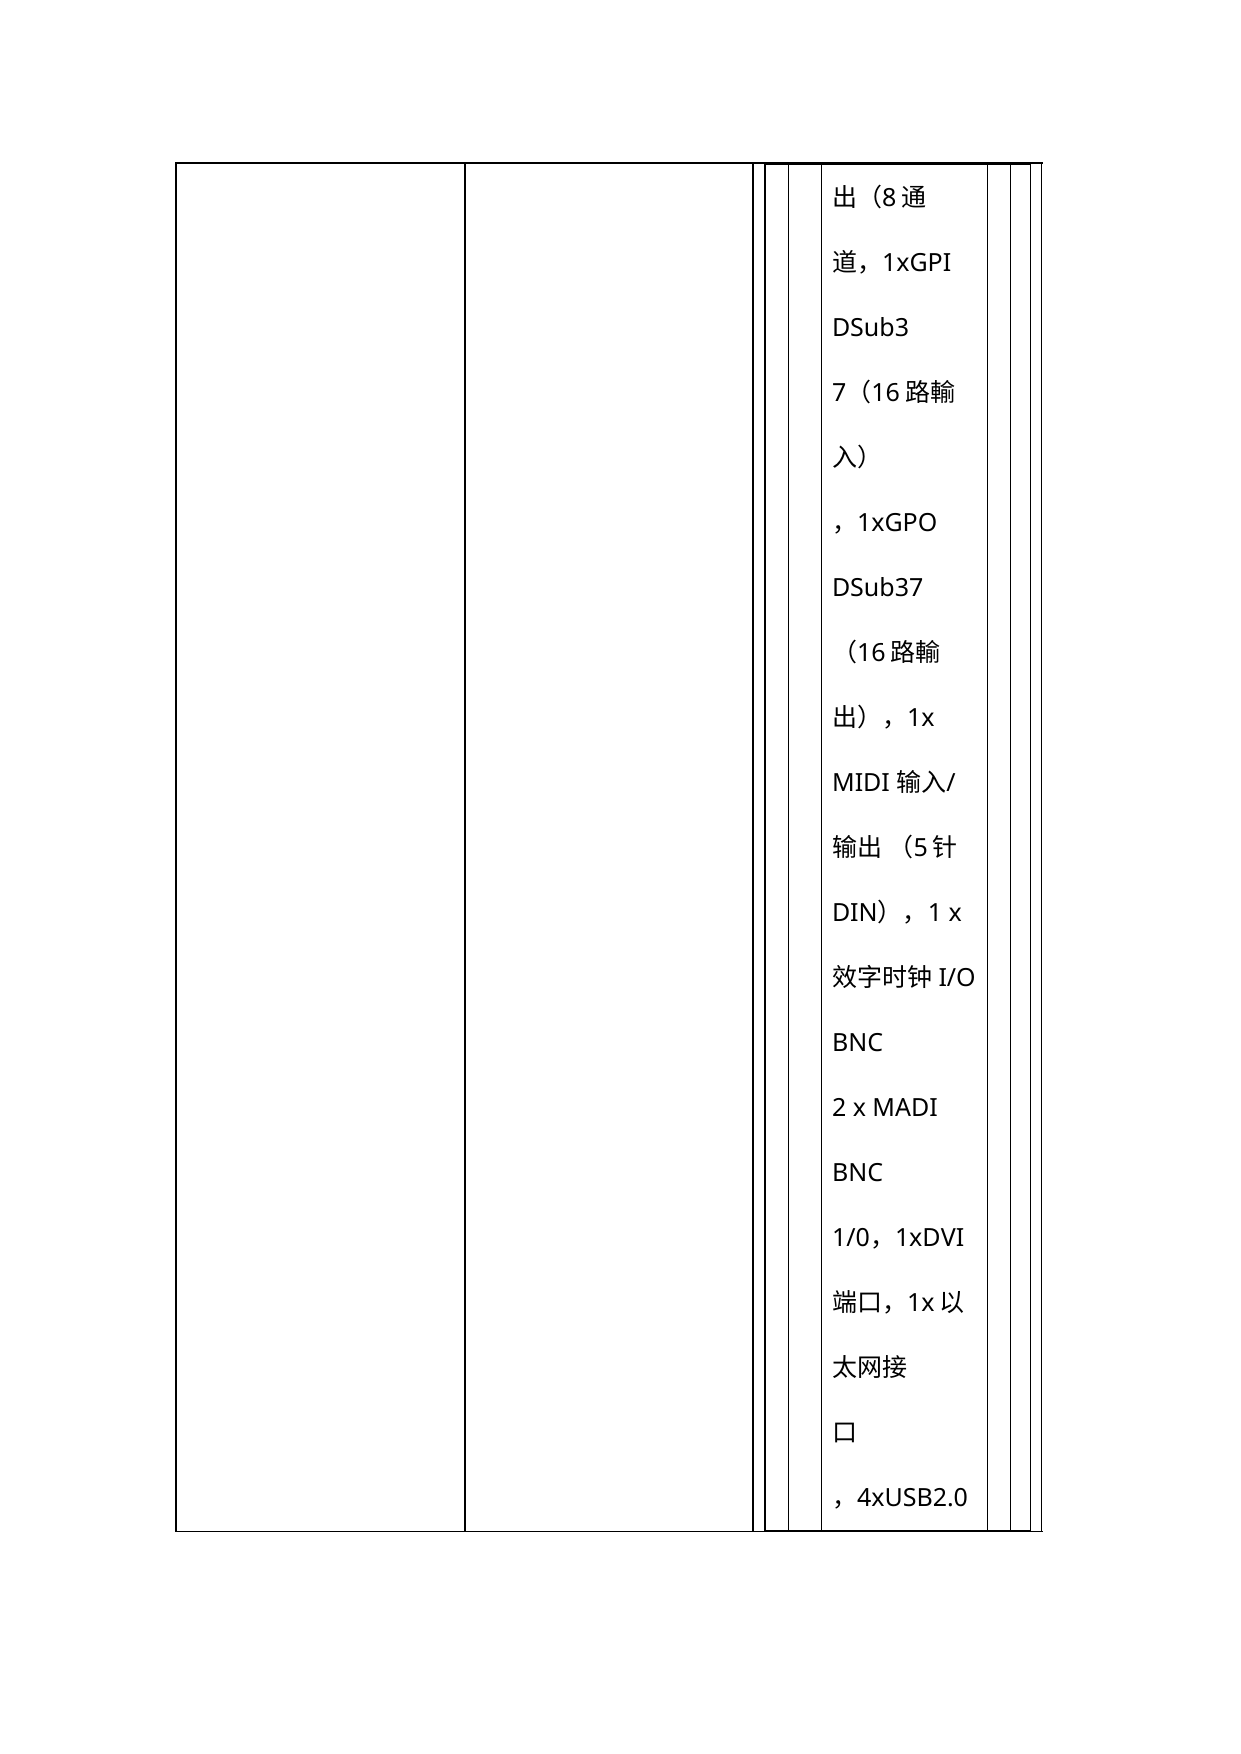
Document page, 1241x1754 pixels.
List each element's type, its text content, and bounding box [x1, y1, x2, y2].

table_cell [988, 165, 1010, 1530]
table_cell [789, 165, 821, 1530]
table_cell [754, 164, 764, 1531]
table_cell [1031, 164, 1041, 1531]
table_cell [822, 165, 987, 1530]
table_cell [766, 165, 788, 1530]
table_cell [177, 164, 464, 1531]
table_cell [1011, 165, 1030, 1530]
table_cell 3 [466, 164, 752, 1531]
